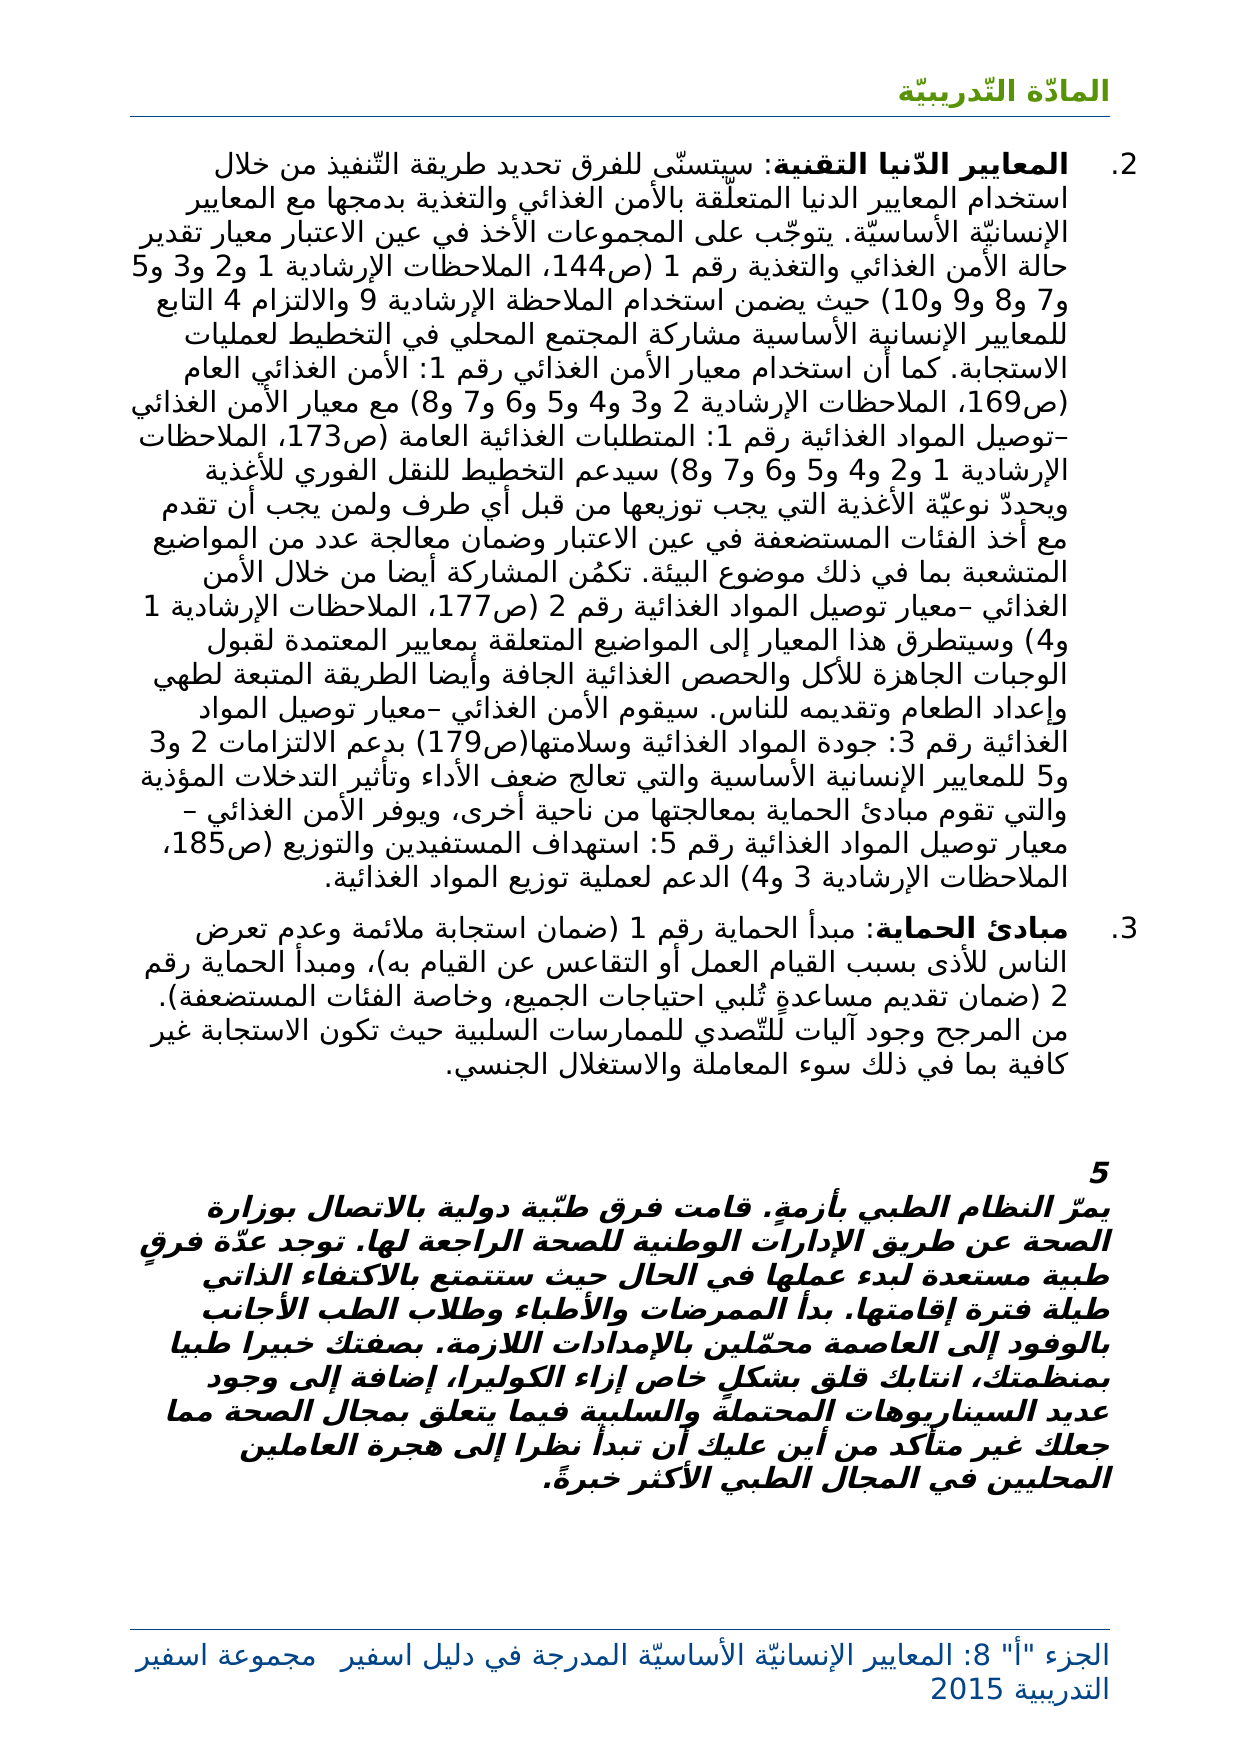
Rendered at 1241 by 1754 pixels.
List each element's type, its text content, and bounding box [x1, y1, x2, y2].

list المعايير الدّنيا التقنية: سيتسنّى للفرق تحديد طريقة التّنفيذ من خلال استخدام المعايير الدنيا المتعلّقة بالأمن الغذائي والتغذية بدمجها مع المعايير الإنسانيّة الأساسيّة. يتوجّب على المجموعات الأخذ في عين الاعتبار معيار تقدير حالة الأمن الغذائي والتغذية رقم 1 (ص144، الملاحظات الإرشادية 1 و2 و3 و5 و7 و8 و9 و10) حيث يضمن استخدام الملاحظة الإرشادية 9 والالتزام 4 التابع للمعايير الإنسانية الأساسية مشاركة المجتمع المحلي في التخطيط لعمليات الاستجابة. كما أن استخدام معيار الأمن الغذائي رقم 1: الأمن الغذائي العام (ص169، الملاحظات الإرشادية 2 و3 و4 و5 و6 و7 و8) مع معيار الأمن الغذائي –توصيل المواد الغذائية رقم 1: المتطلبات الغذائية العامة (ص173، الملاحظات الإرشادية 1 و2 و4 و5 و6 و7 و8) سيدعم التخطيط للنقل الفوري للأغذية ويحددّ نوعيّة الأغذية التي يجب توزيعها من قبل أي طرف ولمن يجب أن تقدم مع أخذ الفئات المستضعفة في عين الاعتبار وضمان معالجة عدد من المواضيع المتشعبة بما في ذلك موضوع البيئة. تكمُن المشاركة أيضا من خلال الأمن الغذائي –معيار توصيل المواد الغذائية رقم 2 (ص177، الملاحظات الإرشادية 1 و4) وسيتطرق هذا المعيار إلى المواضيع المتعلقة بمعايير المعتمدة لقبول الوجبات الجاهزة للأكل والحصص الغذائية الجافة وأيضا الطريقة المتبعة لطهي وإعداد الطعام وتقديمه للناس. سيقوم الأمن الغذائي –معيار توصيل المواد الغذائية رقم 3: جودة المواد الغذائية وسلامتها(ص179) بدعم الالتزامات 2 و3 و5 للمعايير الإنسانية الأساسية والتي تعالج ضعف الأداء وتأثير التدخلات المؤذية والتي تقوم مبادئ الحماية بمعالجتها من ناحية أخرى، ويوفر الأمن الغذائي –معيار توصيل المواد الغذائية رقم 5: استهداف المستفيدين والتوزيع (ص185، الملاحظات الإرشادية 3 و4) الدعم لعملية توزيع المواد الغذائية. [130, 148, 1110, 895]
text 5 يمرّ النظام الطبي بأزمةٍ. قامت فرق طبّية دولية بالاتصال بوزارة الصحة عن طريق الإدارات الوطنية للصحة الراجعة لها. توجد عدّة فرقٍ طبية مستعدة لبدء عملها في الحال حيث ستتمتع بالاكتفاء الذاتي طيلة فترة إقامتها. بدأ الممرضات والأطباء وطلاب الطب الأجانب بالوفود إلى العاصمة محمّلين بالإمدادات اللازمة. بصفتك خبيرا طبيا بمنظمتك، انتابك قلق بشكلٍ خاص إزاء الكوليرا، إضافة إلى وجود عديد السيناريوهات المحتملة والسلبية فيما يتعلق بمجال الصحة مما جعلك غير متأكد من أين عليك أن تبدأ نظرا إلى هجرة العاملين المحليين في المجال الطبي الأكثر خبرةً. [130, 1156, 1110, 1496]
list مبادئ الحماية: مبدأ الحماية رقم 1 (ضمان استجابة ملائمة وعدم تعرض الناس للأذى بسبب القيام العمل أو التقاعس عن القيام به)، ومبدأ الحماية رقم 2 (ضمان تقديم مساعدةٍ تُلبي احتياجات الجميع، وخاصة الفئات المستضعفة). من المرجح وجود آليات للتّصدي للممارسات السلبية حيث تكون الاستجابة غير كافية بما في ذلك سوء المعاملة والاستغلال الجنسي. [130, 911, 1110, 1081]
